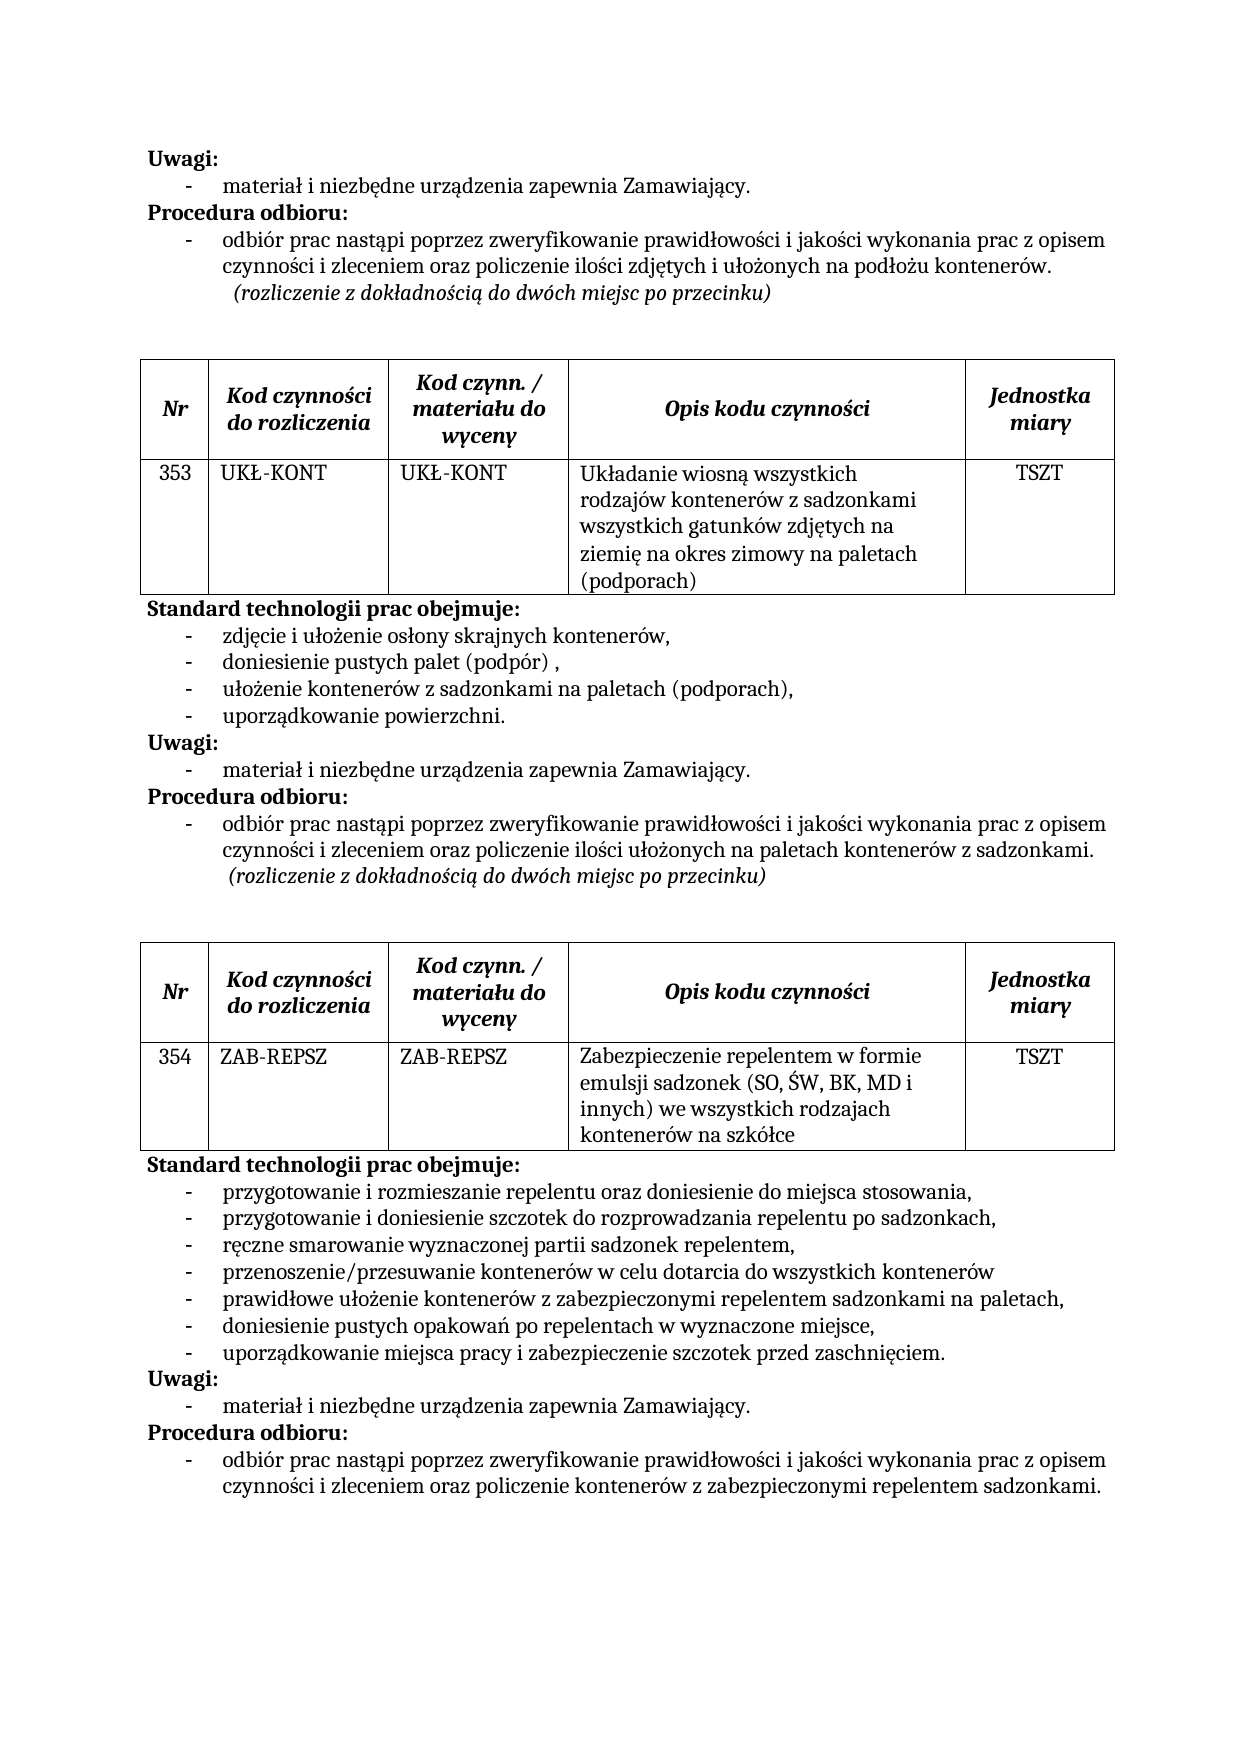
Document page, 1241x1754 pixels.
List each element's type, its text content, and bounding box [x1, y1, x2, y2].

list zdjęcie i ułożenie osłony skrajnych kontenerów, [185, 622, 1192, 648]
list przygotowanie i doniesienie szczotek do rozprowadzania repelentu po sadzonkach, [185, 1204, 1192, 1231]
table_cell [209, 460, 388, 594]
text (rozliczenie z dokładnością do dwóch miejsc po przecinku) [232, 279, 1192, 306]
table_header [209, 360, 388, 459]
subtitle Procedura odbioru: [147, 199, 1192, 226]
list ręczne smarowanie wyznaczonej partii sadzonek repelentem, [185, 1231, 1192, 1258]
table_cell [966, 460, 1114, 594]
list doniesienie pustych palet (podpór) , [185, 648, 1192, 675]
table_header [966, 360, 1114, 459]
list odbiór prac nastąpi poprzez zweryfikowanie prawidłowości i jakości wykonania prac z opisem czynności i zleceniem oraz policzenie ilości ułożonych na paletach kontenerów z sadzonkami. [185, 809, 1108, 863]
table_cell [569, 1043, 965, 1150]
list doniesienie pustych opakowań po repelentach w wyznaczone miejsce, [185, 1312, 1192, 1339]
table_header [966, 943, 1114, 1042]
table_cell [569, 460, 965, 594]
subtitle Standard technologii prac obejmuje: [147, 595, 1192, 622]
list uporządkowanie miejsca pracy i zabezpieczenie szczotek przed zaschnięciem. [185, 1339, 1192, 1366]
subtitle Standard technologii prac obejmuje: [147, 1151, 1192, 1178]
subtitle Procedura odbioru: [147, 783, 1192, 809]
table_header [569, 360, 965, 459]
subtitle Uwagi: [147, 729, 1192, 756]
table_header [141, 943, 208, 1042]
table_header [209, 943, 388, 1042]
subtitle Uwagi: [147, 1366, 1192, 1392]
list ułożenie kontenerów z sadzonkami na paletach (podporach), [185, 675, 1192, 702]
subtitle Procedura odbioru: [147, 1419, 1192, 1446]
list odbiór prac nastąpi poprzez zweryfikowanie prawidłowości i jakości wykonania prac z opisem czynności i zleceniem oraz policzenie ilości zdjętych i ułożonych na podłożu kontenerów. [185, 226, 1107, 279]
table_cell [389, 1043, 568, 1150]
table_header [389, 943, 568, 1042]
list odbiór prac nastąpi poprzez zweryfikowanie prawidłowości i jakości wykonania prac z opisem czynności i zleceniem oraz policzenie kontenerów z zabezpieczonymi repelentem sadzonkami. [185, 1446, 1108, 1499]
list materiał i niezbędne urządzenia zapewnia Zamawiający. [185, 1392, 1192, 1419]
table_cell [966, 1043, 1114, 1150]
list uporządkowanie powierzchni. [185, 702, 1192, 729]
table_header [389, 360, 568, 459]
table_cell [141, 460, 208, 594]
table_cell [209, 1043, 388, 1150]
list prawidłowe ułożenie kontenerów z zabezpieczonymi repelentem sadzonkami na paletach, [185, 1285, 1192, 1312]
text (rozliczenie z dokładnością do dwóch miejsc po przecinku) [227, 863, 1192, 889]
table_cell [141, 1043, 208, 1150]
list przygotowanie i rozmieszanie repelentu oraz doniesienie do miejsca stosowania, [185, 1178, 1192, 1204]
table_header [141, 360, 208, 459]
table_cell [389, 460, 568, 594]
subtitle Uwagi: [147, 146, 1192, 172]
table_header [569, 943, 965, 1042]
list materiał i niezbędne urządzenia zapewnia Zamawiający. [185, 172, 1192, 199]
list materiał i niezbędne urządzenia zapewnia Zamawiający. [185, 756, 1192, 783]
list przenoszenie/przesuwanie kontenerów w celu dotarcia do wszystkich kontenerów [185, 1258, 1192, 1285]
